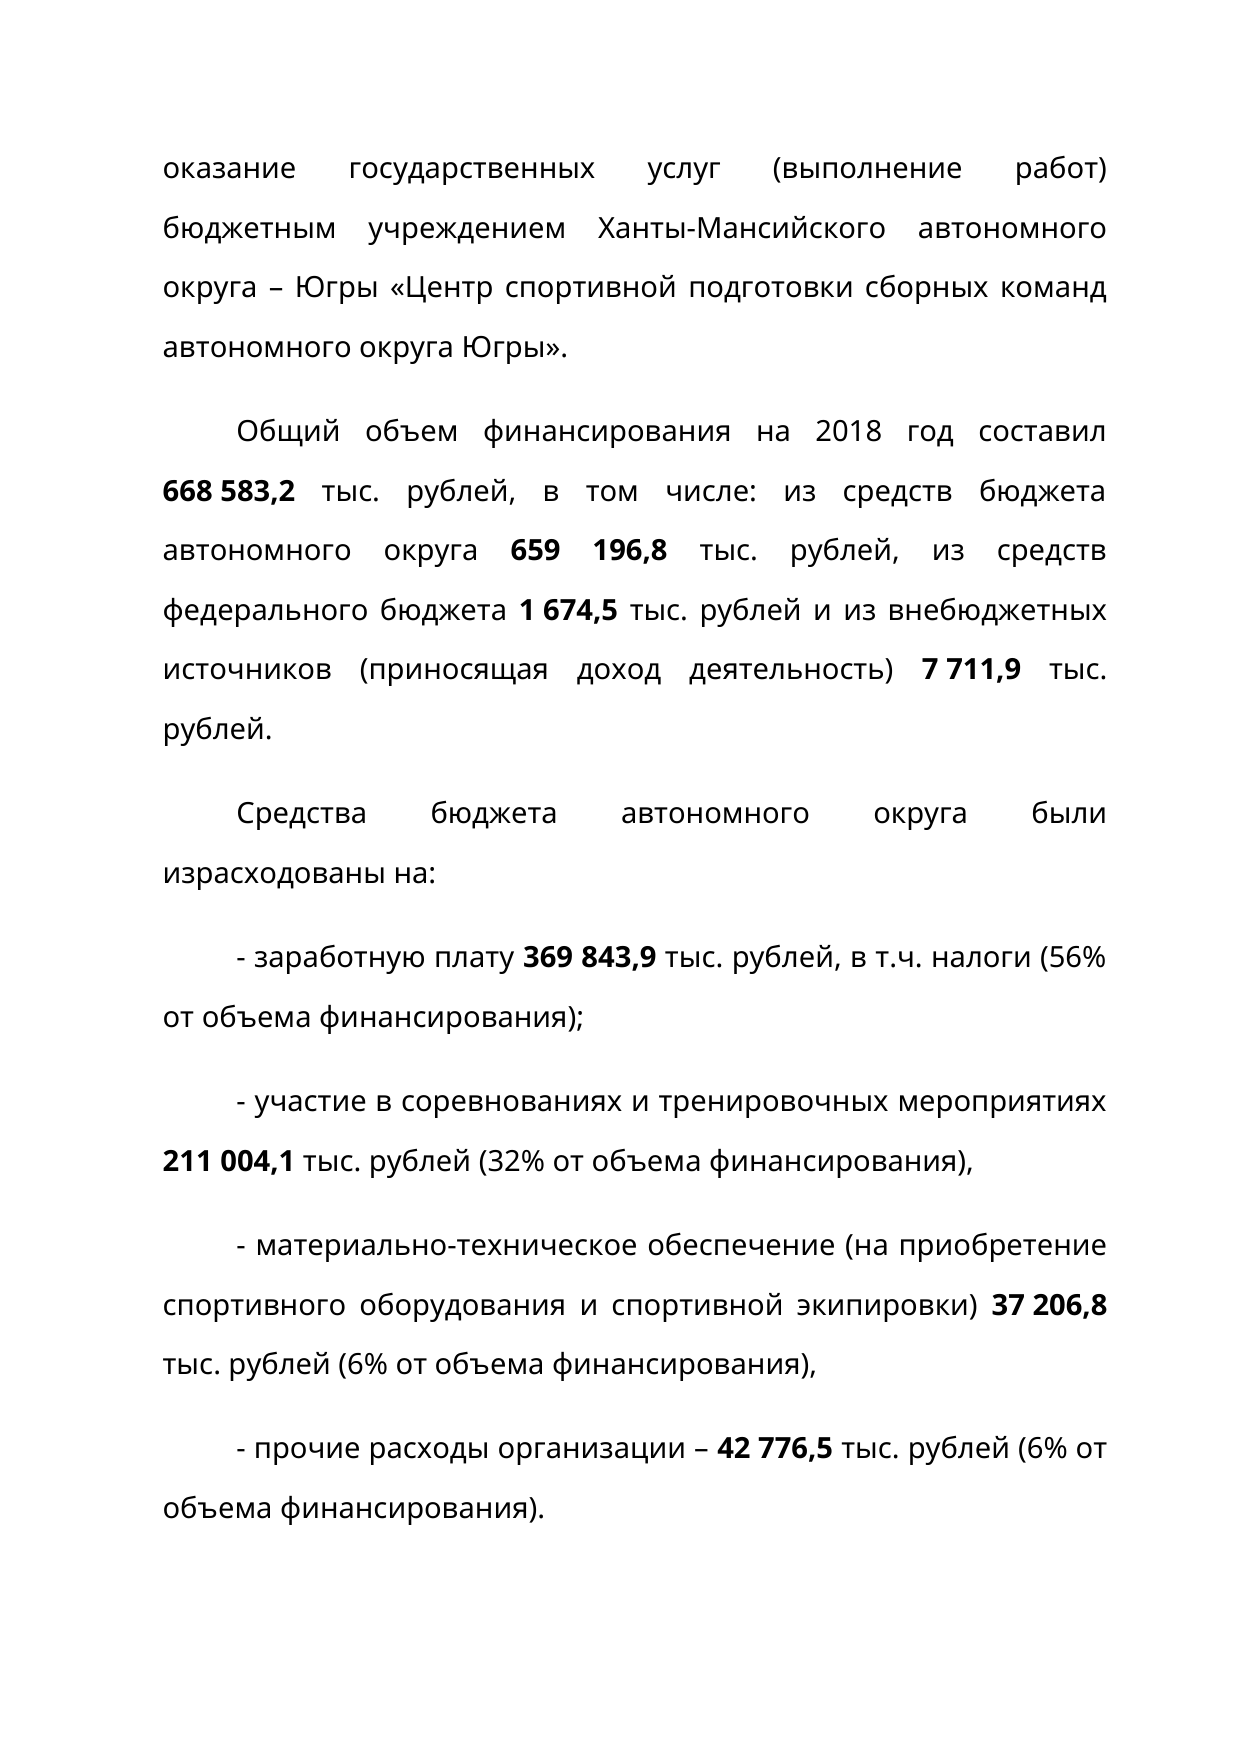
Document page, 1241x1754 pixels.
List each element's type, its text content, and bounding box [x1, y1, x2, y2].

text - участие в соревнованиях и тренировочных мероприятиях 211 004,1 тыс. рублей (32% от объема финансирования), [162, 1080, 1107, 1179]
text - заработную плату 369 843,9 тыс. рублей, в т.ч. налоги (56% от объема финансирования); [162, 936, 1107, 1036]
text Общий объем финансирования на 2018 год составил 668 583,2 тыс. рублей, в том числе: из средств бюджета автономного округа 659 196,8 тыс. рублей, из средств федерального бюджета 1 674,5 тыс. рублей и из внебюджетных источников (приносящая доход деятельность) 7 711,9 тыс. рублей. [162, 411, 1107, 748]
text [162, 148, 1107, 366]
text - прочие расходы организации – 42 776,5 тыс. рублей (6% от объема финансирования). [162, 1428, 1107, 1527]
text Средства бюджета автономного округа были израсходованы на: [162, 792, 1107, 892]
text - материально-техническое обеспечение (на приобретение спортивного оборудования и спортивной экипировки) 37 206,8 тыс. рублей (6% от объема финансирования), [162, 1224, 1107, 1383]
